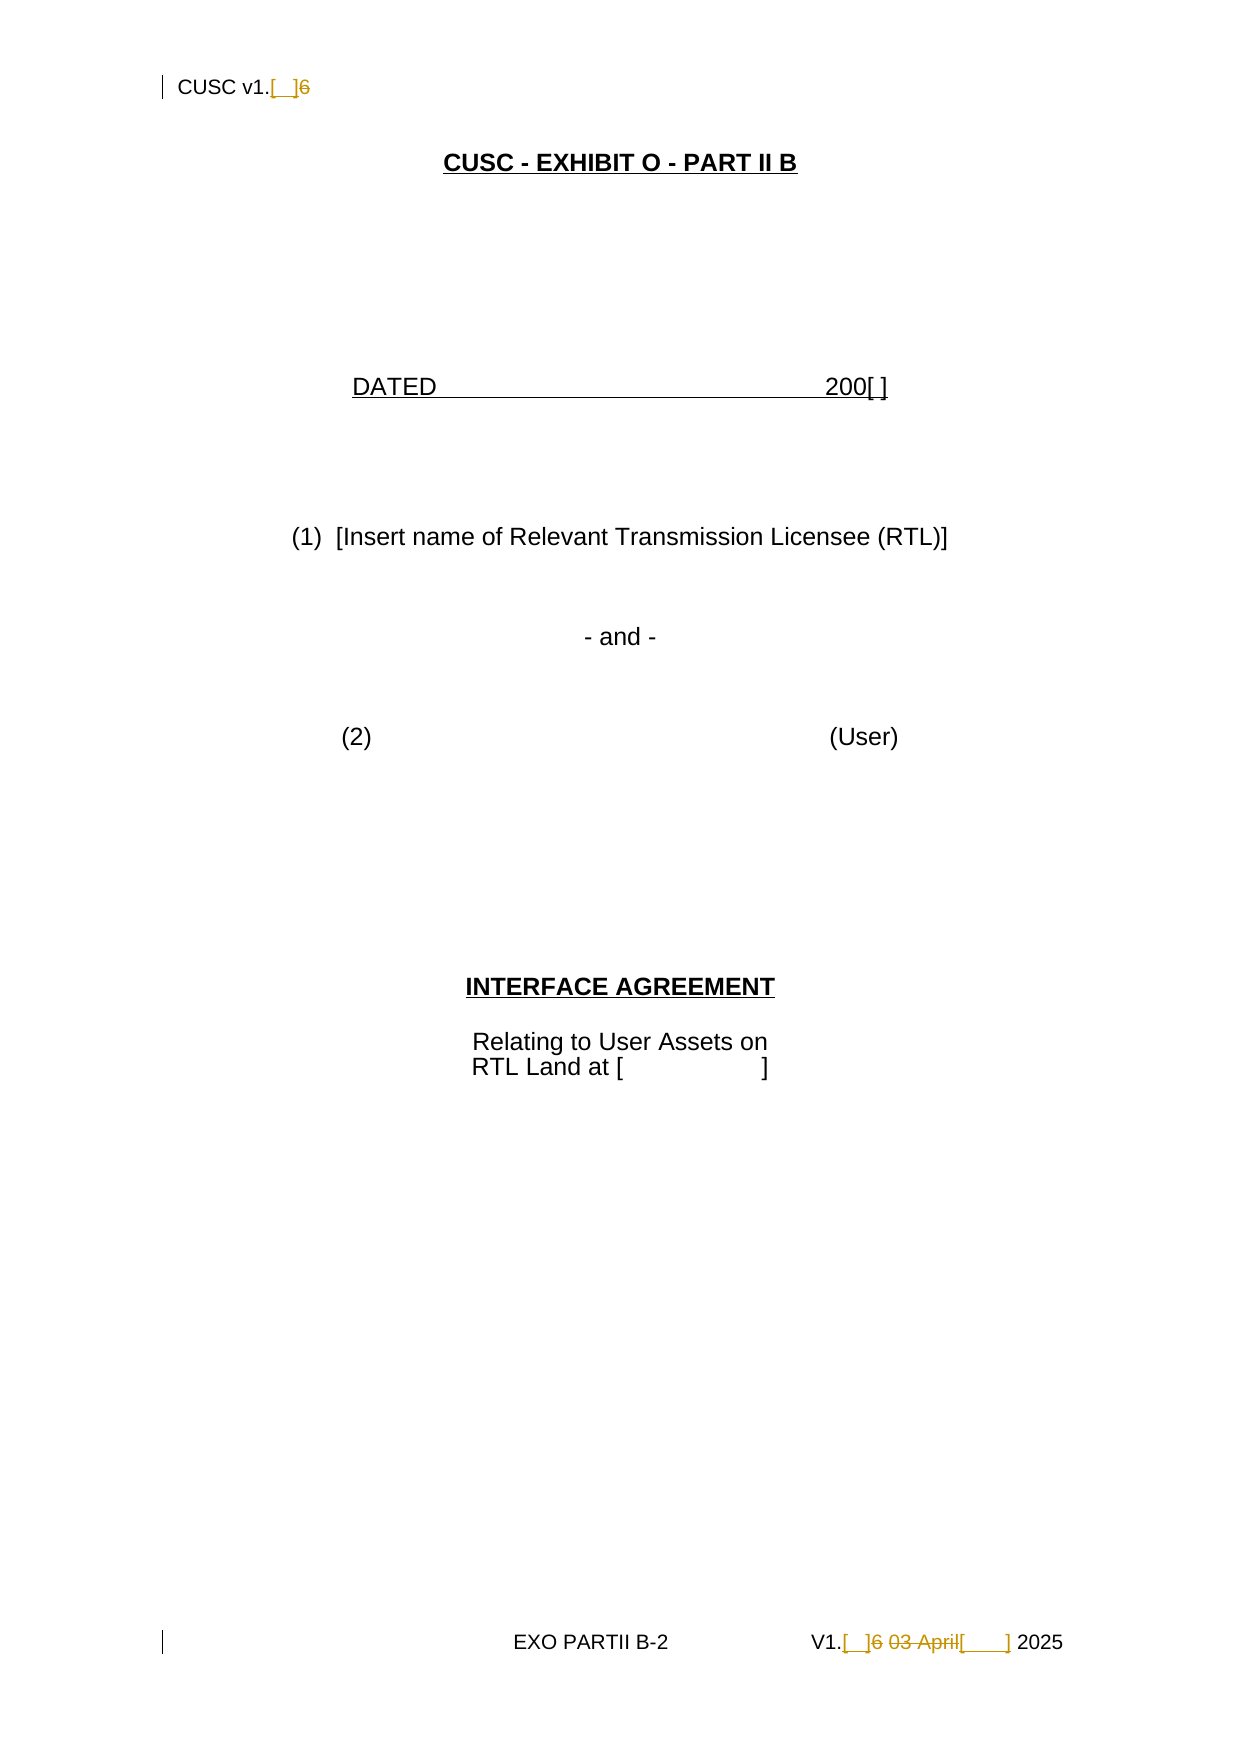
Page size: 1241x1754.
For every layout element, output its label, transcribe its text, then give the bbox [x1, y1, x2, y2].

text DATED 200[ ] [177, 355, 1063, 405]
text CUSC - EXHIBIT O - PART II B [177, 148, 1063, 176]
text - and - [177, 605, 1063, 655]
text INTERFACE AGREEMENT [177, 955, 1063, 1005]
text (1) [Insert name of Relevant Transmission Licensee (RTL)] [177, 505, 1063, 555]
text Relating to User Assets on [177, 1030, 1063, 1055]
text at [ ] [177, 1055, 1063, 1080]
text (2) (User) [177, 705, 1063, 755]
